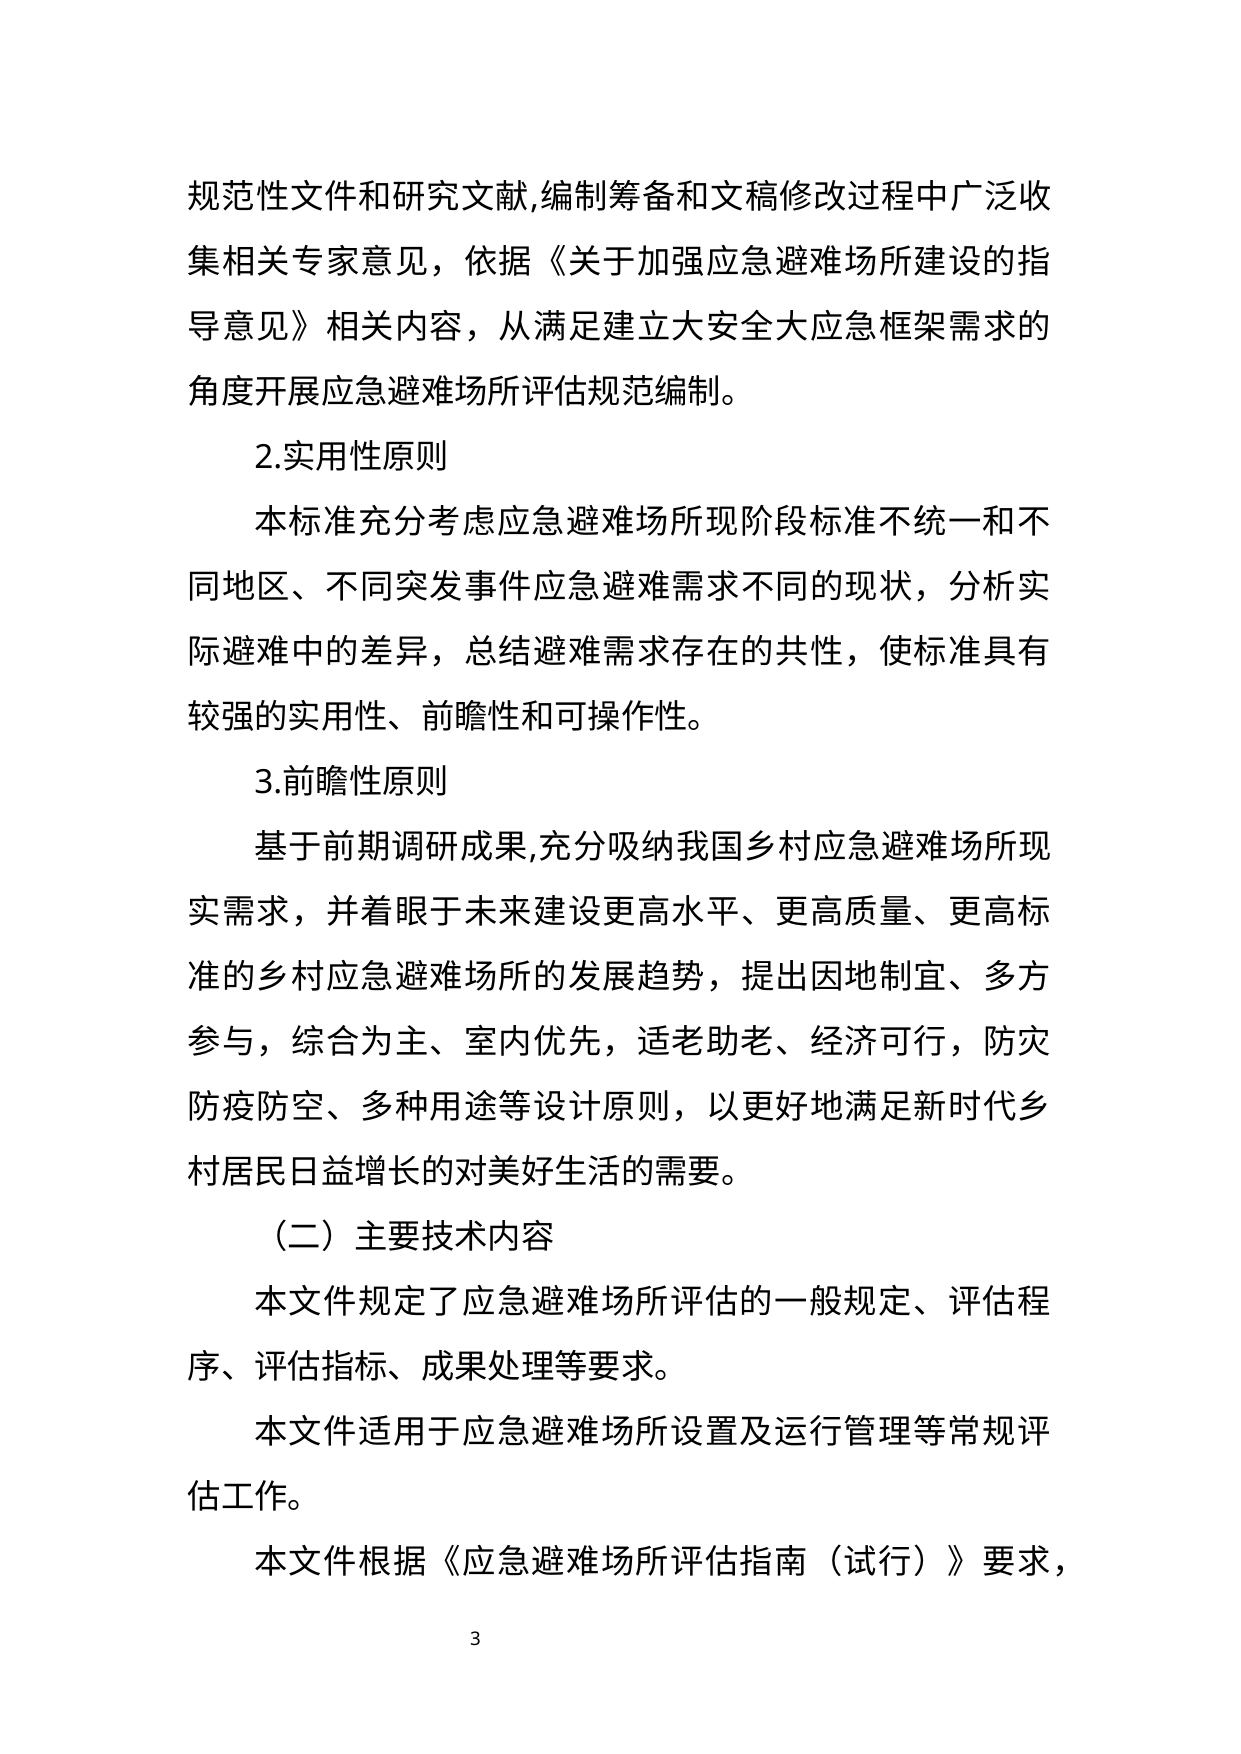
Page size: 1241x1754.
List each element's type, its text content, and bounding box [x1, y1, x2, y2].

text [187, 1527, 1053, 1592]
text 本文件适用于应急避难场所设置及运行管理等常规评估工作。 [187, 1397, 1053, 1527]
text 2.实用性原则 [187, 422, 1053, 487]
text 本标准充分考虑应急避难场所现阶段标准不统一和不同地区、不同突发事件应急避难需求不同的现状，分析实际避难中的差异，总结避难需求存在的共性，使标准具有较强的实用性、前瞻性和可操作性。 [187, 487, 1053, 747]
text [187, 162, 1053, 422]
text 基于前期调研成果,充分吸纳我国乡村应急避难场所现实需求，并着眼于未来建设更高水平、更高质量、更高标准的乡村应急避难场所的发展趋势，提出因地制宜、多方参与，综合为主、室内优先，适老助老、经济可行，防灾防疫防空、多种用途等设计原则，以更好地满足新时代乡村居民日益增长的对美好生活的需要。 [187, 812, 1053, 1202]
text 本文件规定了应急避难场所评估的一般规定、评估程序、评估指标、成果处理等要求。 [187, 1267, 1053, 1397]
text （二）主要技术内容 [187, 1202, 1053, 1267]
text 3.前瞻性原则 [187, 747, 1053, 812]
